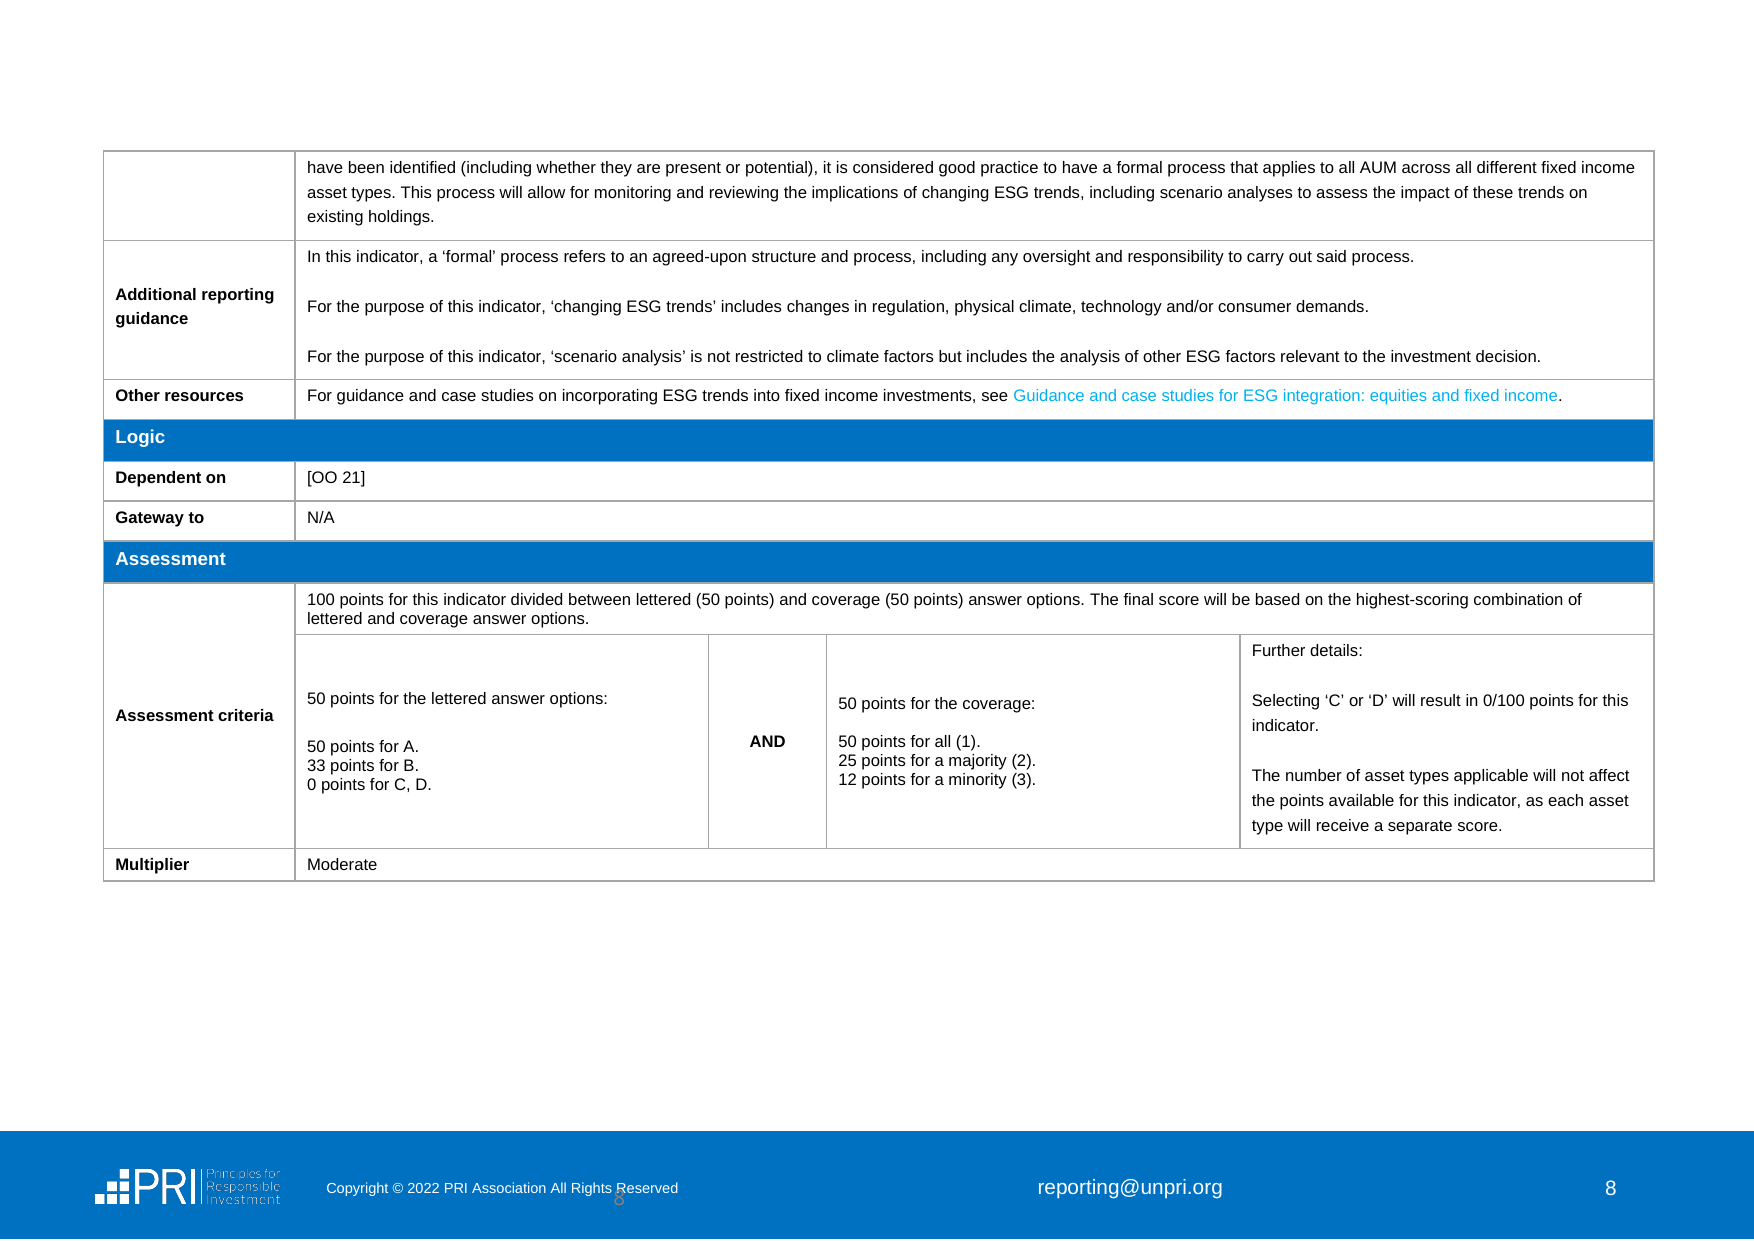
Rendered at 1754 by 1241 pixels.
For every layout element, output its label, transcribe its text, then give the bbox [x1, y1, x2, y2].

table_cell 50 points for the coverage: 50 points for all (1). 25 points for a majority (2). 12 points for a minority (3). [827, 635, 1239, 848]
table_cell Further details: Selecting ‘C’ or ‘D’ will result in 0/100 points for this indicator. The number of asset types applicable will not affect the points available for this indicator, as each asset type will receive a separate score. [1241, 635, 1653, 848]
picture [92, 1166, 282, 1207]
table_cell Dependent on [104, 462, 294, 500]
table_cell [OO 21] [296, 462, 1653, 500]
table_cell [104, 152, 294, 239]
table_cell N/A [296, 502, 1653, 540]
table_cell 100 points for this indicator divided between lettered (50 points) and coverage (50 points) answer options. The final score will be based on the highest-scoring combination of lettered and coverage answer options. [296, 584, 1653, 634]
table_cell For guidance and case studies on incorporating ESG trends into fixed income investments, see Guidance and case studies for ESG integration: equities and fixed income. [296, 380, 1653, 418]
table_cell Moderate [296, 849, 1653, 880]
table_cell Assessment criteria [104, 584, 294, 848]
table_cell In this indicator, a ‘formal’ process refers to an agreed-upon structure and process, including any oversight and responsibility to carry out said process. For the purpose of this indicator, ‘changing ESG trends’ includes changes in regulation, physical climate, technology and/or consumer demands. For the purpose of this indicator, ‘scenario analysis’ is not restricted to climate factors but includes the analysis of other ESG factors relevant to the investment decision. [296, 241, 1653, 379]
table_cell Multiplier [104, 849, 294, 880]
table_cell 50 points for the lettered answer options: 50 points for A. 33 points for B. 0 points for C, D. [296, 635, 708, 848]
table_cell AND [709, 635, 826, 848]
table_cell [296, 152, 1653, 239]
table_cell Logic [104, 420, 1653, 461]
table_cell Other resources [104, 380, 294, 418]
table_cell Assessment [104, 542, 1653, 582]
table_cell Additional reporting guidance [104, 241, 294, 379]
table_cell Gateway to [104, 502, 294, 540]
